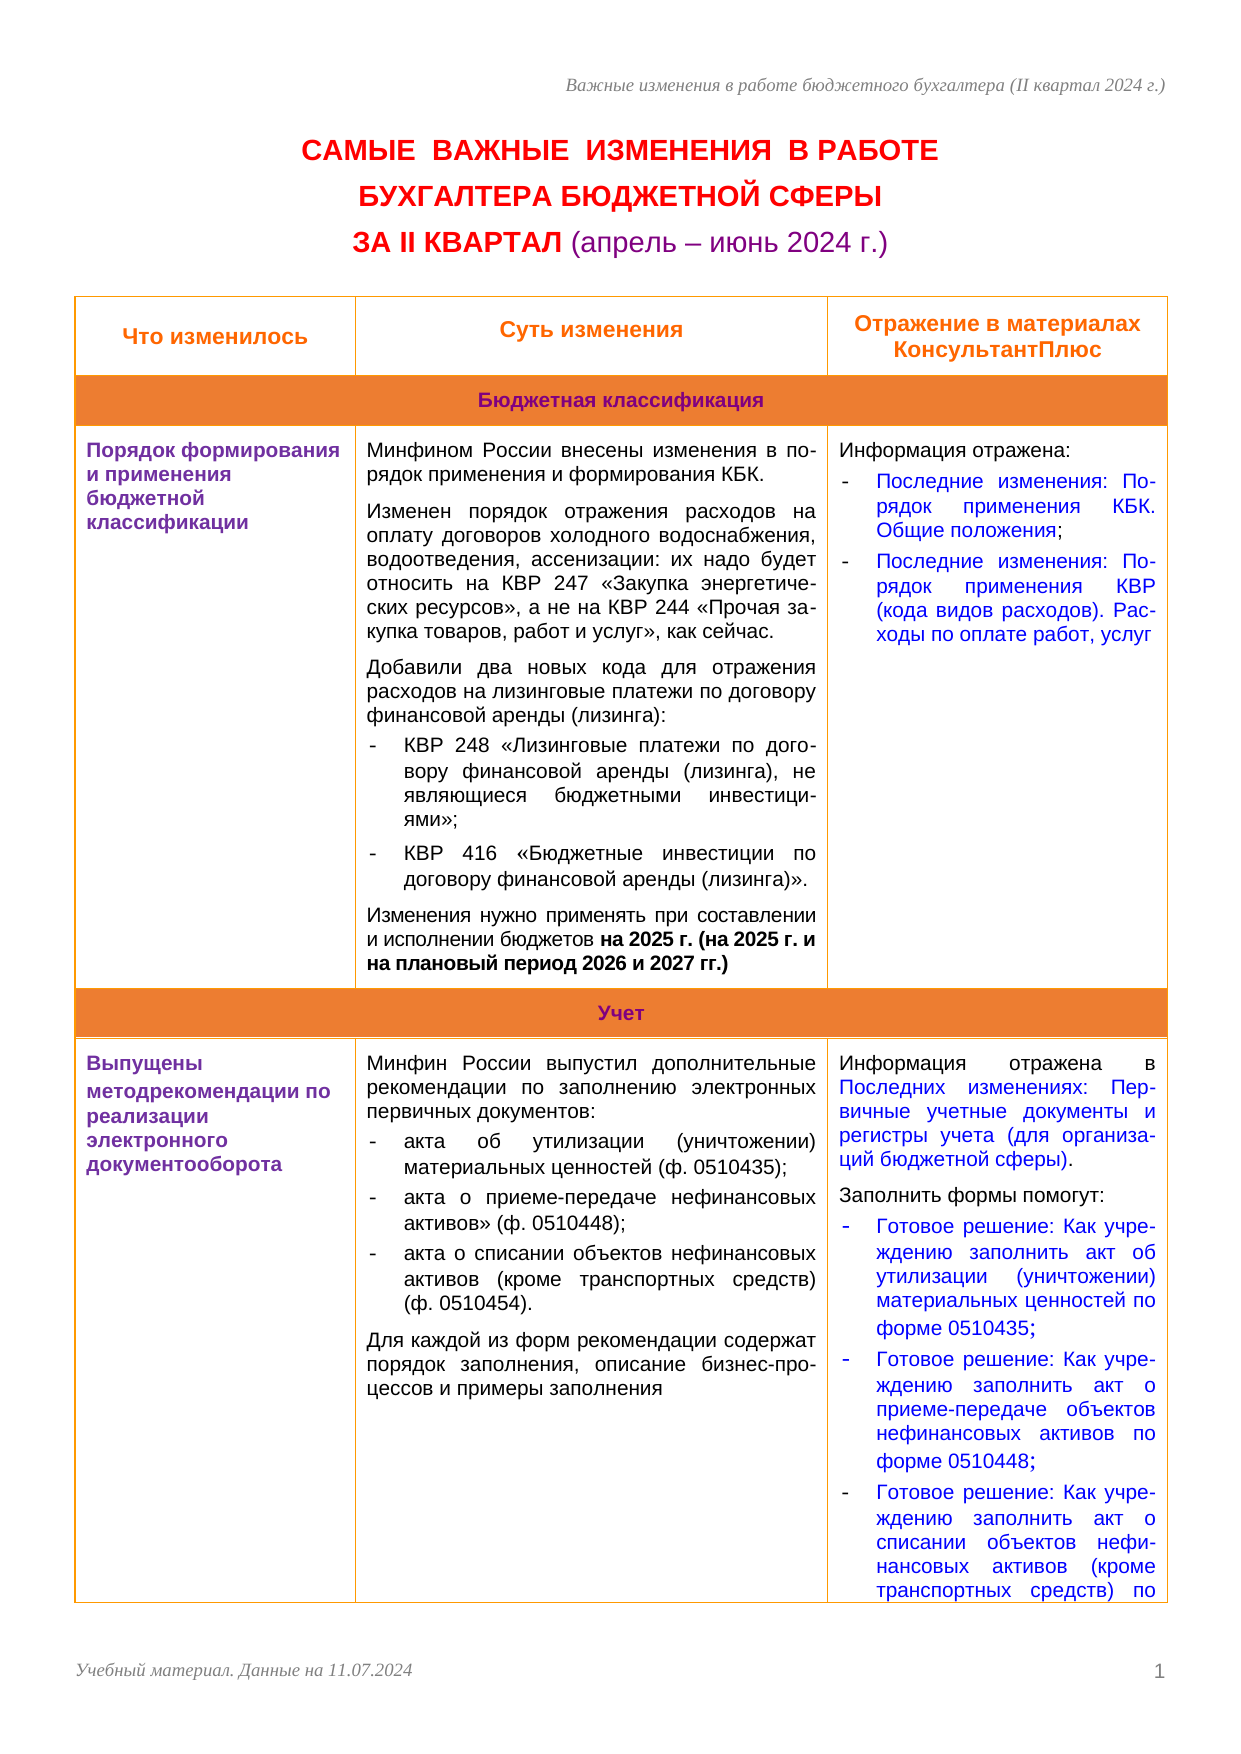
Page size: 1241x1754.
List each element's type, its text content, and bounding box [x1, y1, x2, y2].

table_cell Информация отражена: Последние изменения: Порядок применения КБК. Общие положения; Последние изменения: Порядок применения КВР (кода видов расходов). Расходы по оплате работ, услуг [828, 426, 1167, 987]
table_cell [76, 1039, 355, 1602]
text САМЫЕ ВАЖНЫЕ ИЗМЕНЕНИЯ В РАБОТЕ [75, 133, 1165, 166]
text ЗА II КВАРТАЛ (апрель – июнь 2024 г.) [75, 225, 1165, 258]
table_cell Бюджетная классификация [76, 376, 1167, 425]
table_cell Учет [76, 989, 1167, 1037]
table_header Отражение в материалах КонсультантПлюс [828, 297, 1167, 375]
table_header Что изменилось [76, 297, 355, 375]
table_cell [828, 1039, 1167, 1602]
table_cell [356, 1039, 827, 1602]
table_cell Минфином России внесены изменения в порядок применения и формирования КБК. Изменен порядок отражения расходов на оплату договоров холодного водоснабжения, водоотведения, ассенизации: их надо будет относить на КВР 247 «Закупка энергетических ресурсов», а не на КВР 244 «Прочая закупка товаров, работ и услуг», как сейчас. Добавили два новых кода для отражения расходов на лизинговые платежи по договору финансовой аренды (лизинга): КВР 248 «Лизинговые платежи по договору финансовой аренды (лизинга), не являющиеся бюджетными инвестициями»; КВР 416 «Бюджетные инвестиции по договору финансовой аренды (лизинга)». Изменения нужно применять при составлении и исполнении бюджетов на 2025 г. (на 2025 г. и на плановый период 2026 и 2027 гг.) [356, 426, 827, 987]
table_cell Порядок формирования и применения бюджетной классификации [76, 426, 355, 987]
text БУХГАЛТЕРА БЮДЖЕТНОЙ СФЕРЫ [75, 179, 1165, 212]
table_header Суть изменения [356, 297, 827, 375]
